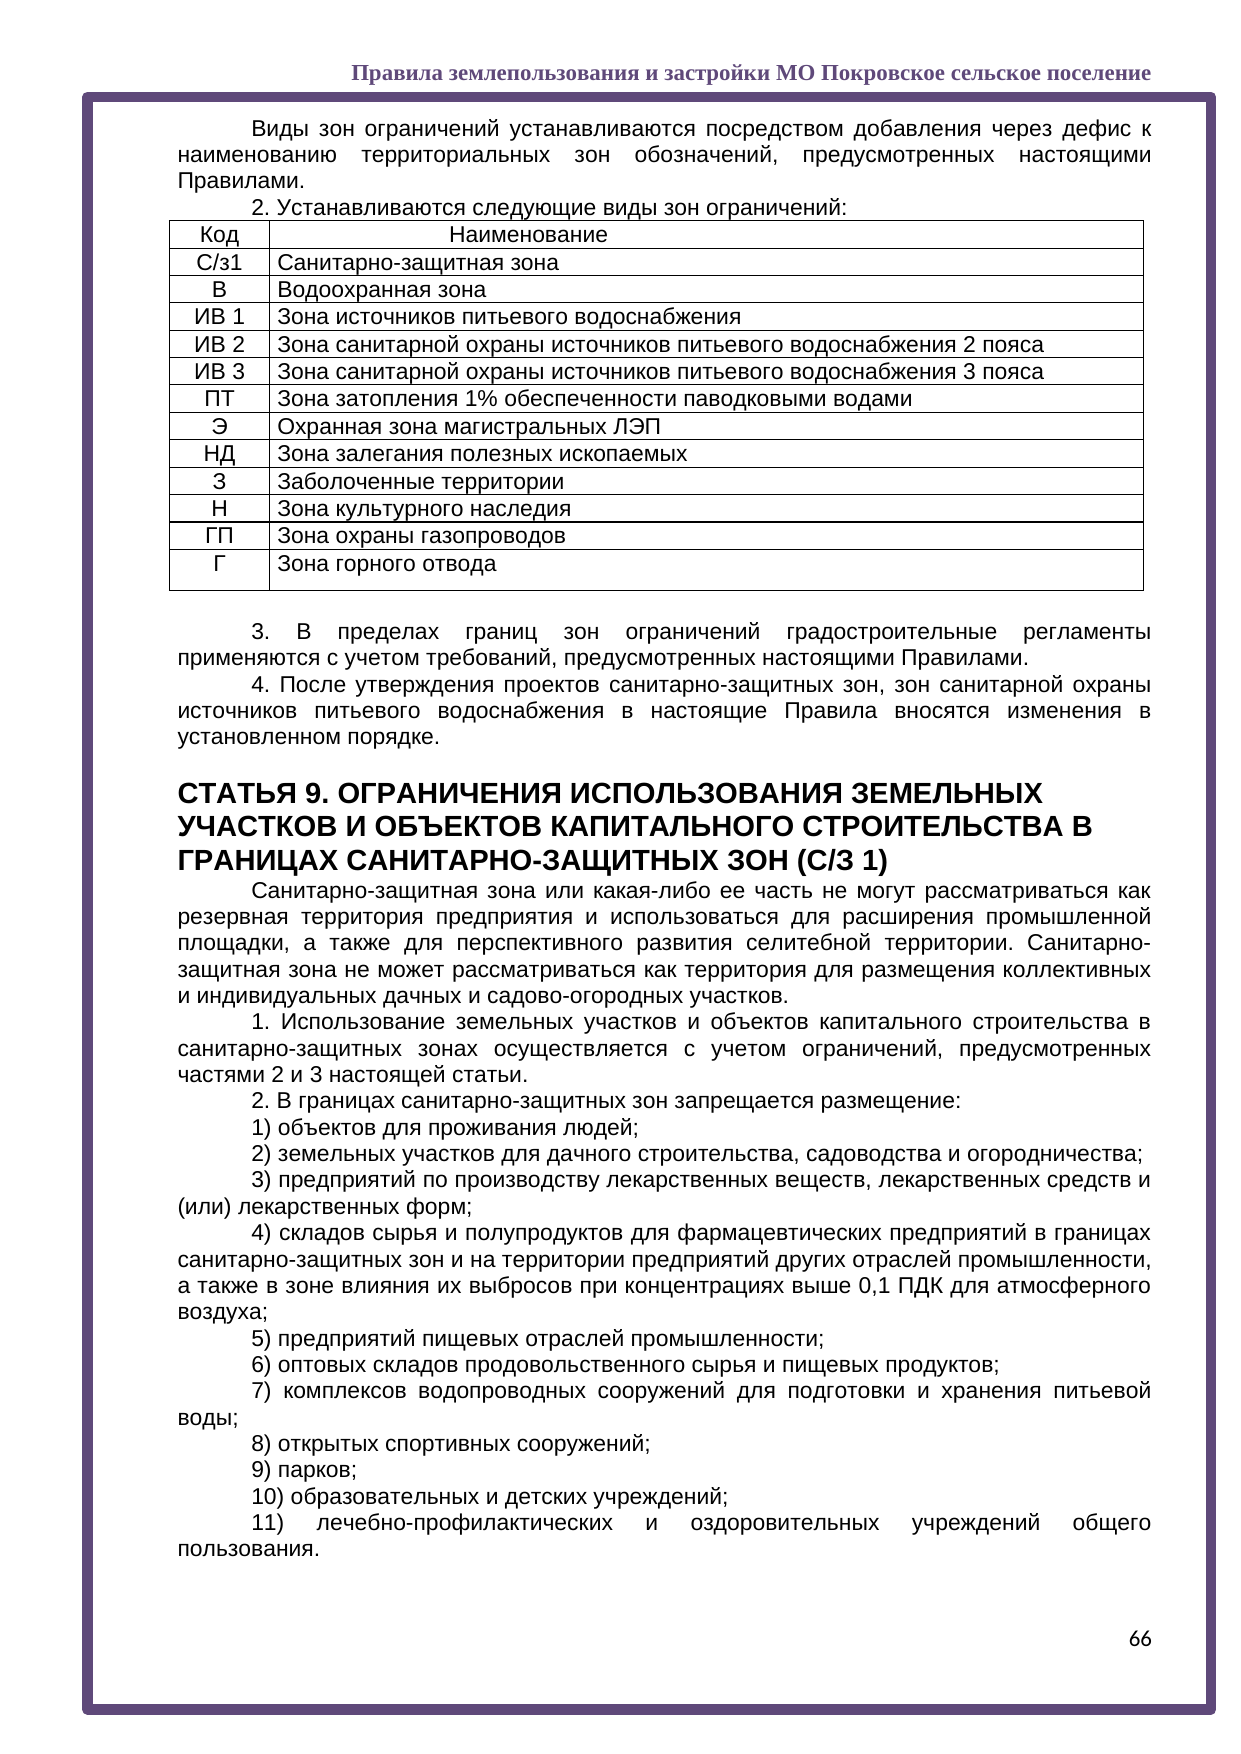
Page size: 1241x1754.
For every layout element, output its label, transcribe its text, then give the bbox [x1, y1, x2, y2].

table_cell В [170, 276, 269, 302]
text 9) парков; [177, 1456, 1152, 1483]
table_cell Зона горного отвода [270, 550, 1143, 590]
text 2. Устанавливаются следующие виды зон ограничений: [177, 194, 1152, 220]
table_cell Зона санитарной охраны источников питьевого водоснабжения 2 пояса [270, 331, 1143, 357]
table_cell НД [170, 440, 269, 467]
table_cell ИВ 2 [170, 331, 269, 357]
subtitle Статья 9. Ограничения использования земельных участков и объектов капитального строительства в границах санитарно-защитных зон (С/З 1) [177, 776, 1152, 877]
text 11) лечебно-профилактических и оздоровительных учреждений общего пользования. [177, 1509, 1152, 1562]
table_cell Зона источников питьевого водоснабжения [270, 303, 1143, 329]
table_cell Э [170, 413, 269, 439]
text 2. В границах санитарно-защитных зон запрещается размещение: [177, 1087, 1152, 1114]
text 4. После утверждения проектов санитарно-защитных зон, зон санитарной охраны источников питьевого водоснабжения в настоящие Правила вносятся изменения в установленном порядке. [177, 671, 1152, 749]
table_cell Зона культурного наследия [270, 495, 1143, 521]
text 1. Использование земельных участков и объектов капитального строительства в санитарно-защитных зонах осуществляется с учетом ограничений, предусмотренных частями 2 и 3 настоящей статьи. [177, 1008, 1152, 1087]
text Виды зон ограничений устанавливаются посредством добавления через дефис к наименованию территориальных зон обозначений, предусмотренных настоящими Правилами. [177, 114, 1152, 194]
table_cell Г [170, 550, 269, 590]
text 2) земельных участков для дачного строительства, садоводства и огородничества; [177, 1140, 1152, 1166]
table_header Код [170, 221, 269, 247]
text 8) открытых спортивных сооружений; [177, 1430, 1152, 1456]
table_cell ПТ [170, 385, 269, 412]
text 10) образовательных и детских учреждений; [177, 1483, 1152, 1509]
table_cell Санитарно-защитная зона [270, 249, 1143, 275]
table_cell ИВ 1 [170, 303, 269, 329]
text 7) комплексов водопроводных сооружений для подготовки и хранения питьевой воды; [177, 1377, 1152, 1430]
table_cell З [170, 468, 269, 494]
table_cell ИВ 3 [170, 358, 269, 384]
table_cell Н [170, 495, 269, 521]
table_cell Охранная зона магистральных ЛЭП [270, 413, 1143, 439]
table_cell Заболоченные территории [270, 468, 1143, 494]
table_cell Зона санитарной охраны источников питьевого водоснабжения 3 пояса [270, 358, 1143, 384]
text 5) предприятий пищевых отраслей промышленности; [177, 1324, 1152, 1351]
text 3) предприятий по производству лекарственных веществ, лекарственных средств и (или) лекарственных форм; [177, 1166, 1152, 1219]
table_cell Зона затопления 1% обеспеченности паводковыми водами [270, 385, 1143, 412]
table_cell ГП [170, 523, 269, 549]
table_cell С/з1 [170, 249, 269, 275]
text 4) складов сырья и полупродуктов для фармацевтических предприятий в границах санитарно-защитных зон и на территории предприятий других отраслей промышленности, а также в зоне влияния их выбросов при концентрациях выше 0,1 ПДК для атмосферного воздуха; [177, 1219, 1152, 1324]
table_cell Зона залегания полезных ископаемых [270, 440, 1143, 467]
text 3. В пределах границ зон ограничений градостроительные регламенты применяются с учетом требований, предусмотренных настоящими Правилами. [177, 618, 1152, 671]
text Санитарно-защитная зона или какая-либо ее часть не могут рассматриваться как резервная территория предприятия и использоваться для расширения промышленной площадки, а также для перспективного развития селитебной территории. Санитарно-защитная зона не может рассматриваться как территория для размещения коллективных и индивидуальных дачных и садово-огородных участков. [177, 877, 1152, 1008]
text 6) оптовых складов продовольственного сырья и пищевых продуктов; [177, 1351, 1152, 1377]
table_header Наименование [270, 221, 1143, 247]
text 1) объектов для проживания людей; [177, 1114, 1152, 1140]
table_cell Зона охраны газопроводов [270, 523, 1143, 549]
table_cell Водоохранная зона [270, 276, 1143, 302]
